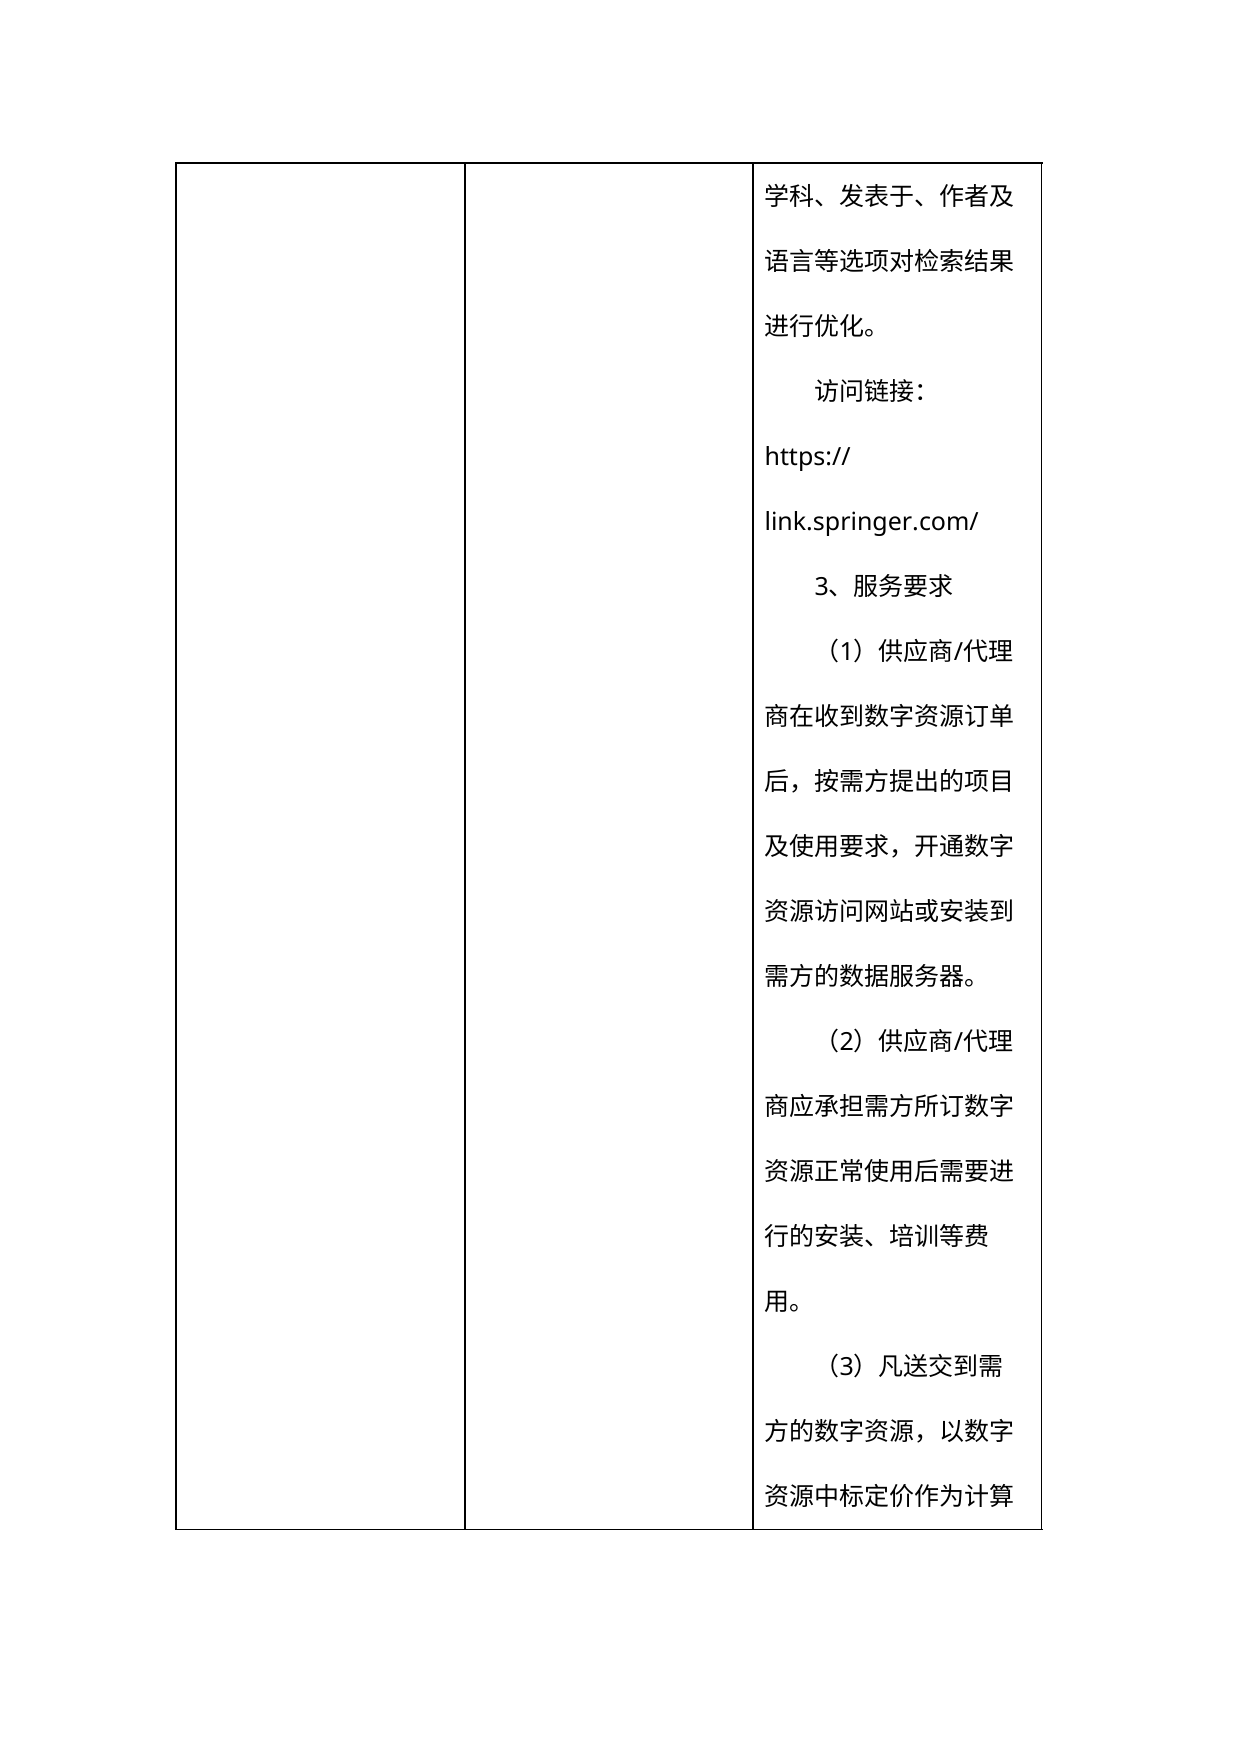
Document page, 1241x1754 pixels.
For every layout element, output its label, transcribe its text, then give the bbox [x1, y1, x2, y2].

table_cell 1 [466, 164, 752, 1528]
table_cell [754, 164, 1041, 1528]
table_cell [177, 164, 464, 1528]
